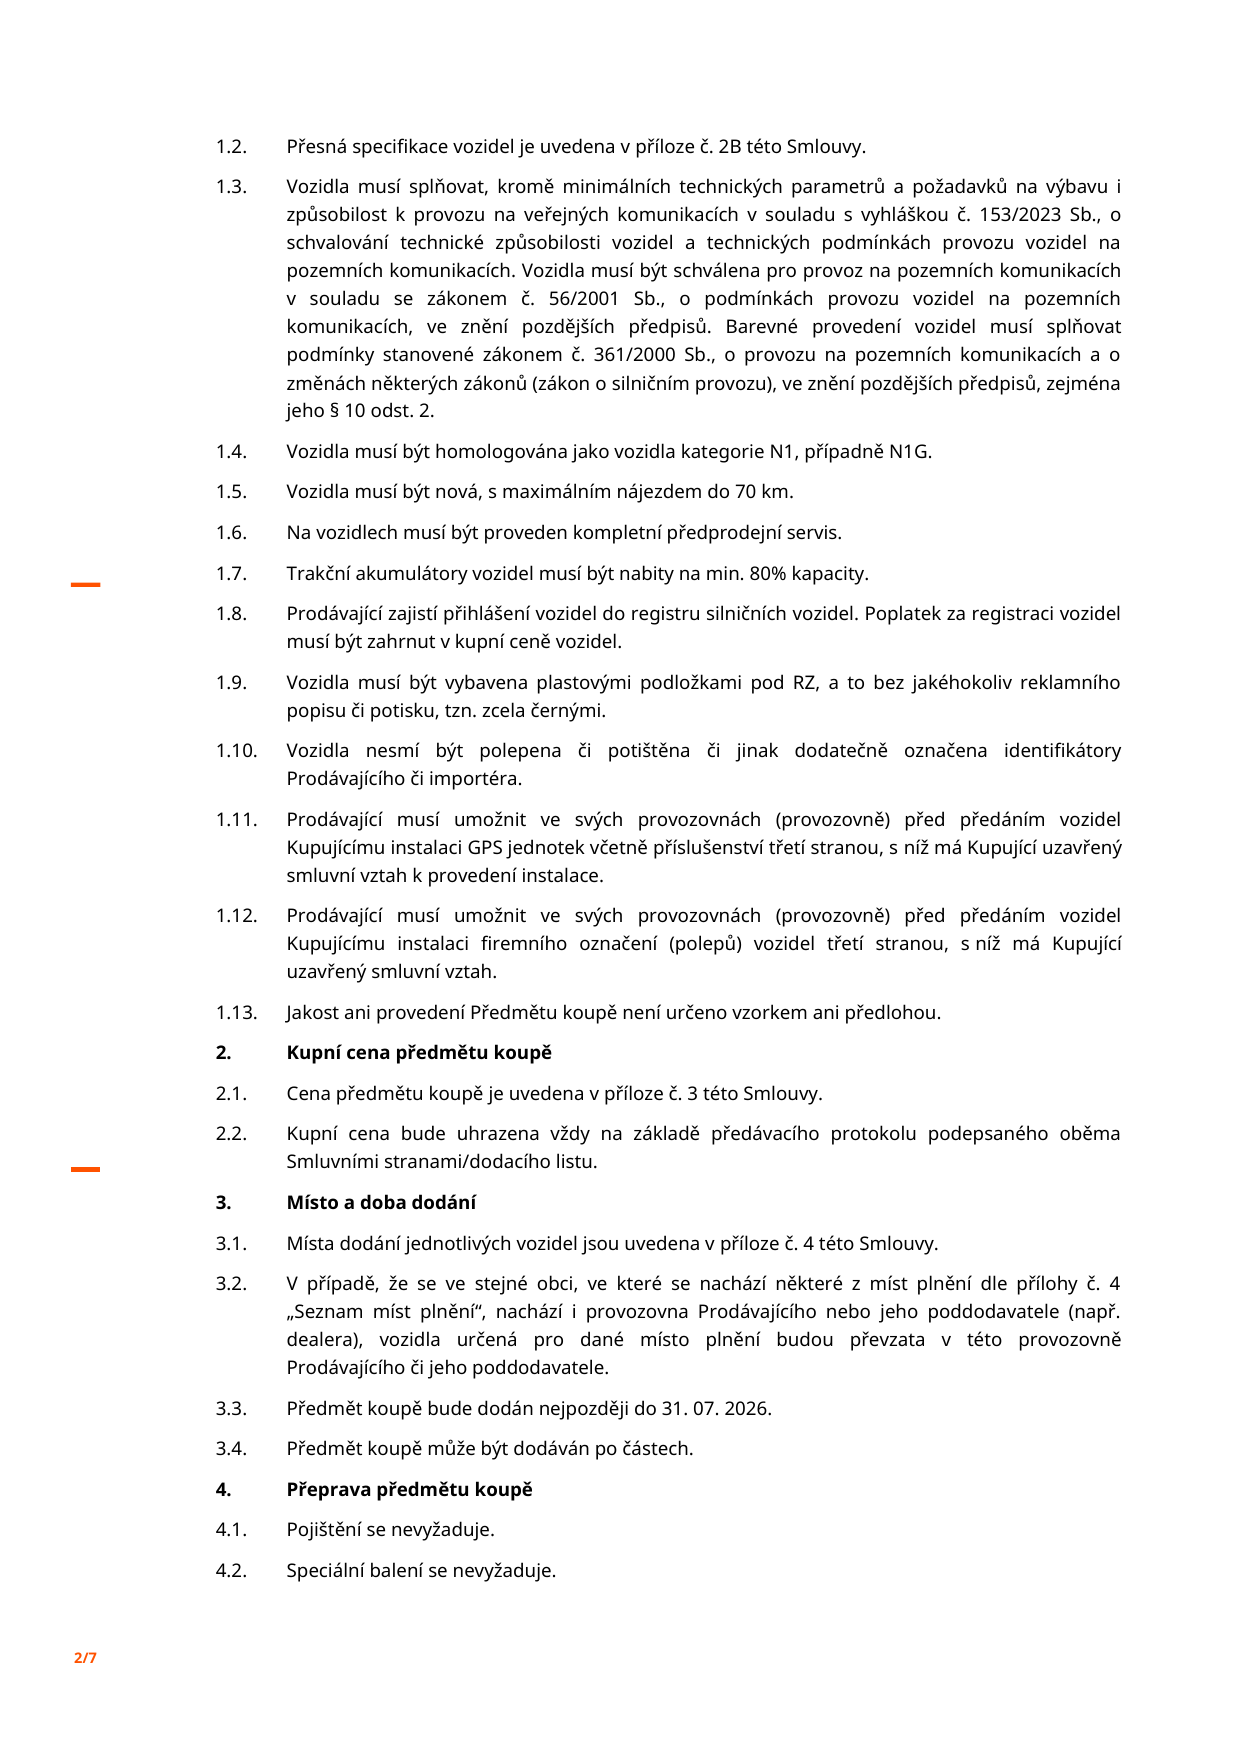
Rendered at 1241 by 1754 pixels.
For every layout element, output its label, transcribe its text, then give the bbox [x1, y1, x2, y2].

text Cena předmětu koupě je uvedena v příloze č. 3 této Smlouvy. [216, 1080, 1122, 1106]
subtitle Místo a doba dodání [216, 1189, 1122, 1215]
text Prodávající musí umožnit ve svých provozovnách (provozovně) před předáním vozidel Kupujícímu instalaci GPS jednotek včetně příslušenství třetí stranou, s níž má Kupující uzavřený smluvní vztah k provedení instalace. [216, 806, 1122, 888]
text Místa dodání jednotlivých vozidel jsou uvedena v příloze č. 4 této Smlouvy. [216, 1230, 1122, 1255]
text Prodávající musí umožnit ve svých provozovnách (provozovně) před předáním vozidel Kupujícímu instalaci firemního označení (polepů) vozidel třetí stranou, s níž má Kupující uzavřený smluvní vztah. [216, 903, 1122, 984]
text Vozidla musí splňovat, kromě minimálních technických parametrů a požadavků na výbavu i způsobilost k provozu na veřejných komunikacích v souladu s vyhláškou č. 153/2023 Sb., o schvalování technické způsobilosti vozidel a technických podmínkách provozu vozidel na pozemních komunikacích. Vozidla musí být schválena pro provoz na pozemních komunikacích v souladu se zákonem č. 56/2001 Sb., o podmínkách provozu vozidel na pozemních komunikacích, ve znění pozdějších předpisů. Barevné provedení vozidel musí splňovat podmínky stanovené zákonem č. 361/2000 Sb., o provozu na pozemních komunikacích a o změnách některých zákonů (zákon o silničním provozu), ve znění pozdějších předpisů, zejména jeho § 10 odst. 2. [216, 174, 1122, 423]
text Vozidla nesmí být polepena či potištěna či jinak dodatečně označena identifikátory Prodávajícího či importéra. [216, 737, 1122, 791]
text Předmět koupě bude dodán nejpozději do 31. 07. 2026. [216, 1395, 1122, 1420]
subtitle Přeprava předmětu koupě [216, 1476, 1122, 1501]
text Na vozidlech musí být proveden kompletní předprodejní servis. [216, 519, 1122, 545]
text Speciální balení se nevyžaduje. [216, 1557, 1122, 1582]
text Vozidla musí být homologována jako vozidla kategorie N1, případně N1G. [216, 438, 1122, 464]
text Prodávající zajistí přihlášení vozidel do registru silničních vozidel. Poplatek za registraci vozidel musí být zahrnut v kupní ceně vozidel. [216, 600, 1122, 654]
text Vozidla musí být nová, s maximálním nájezdem do 70 km. [216, 479, 1122, 504]
subtitle Kupní cena předmětu koupě [216, 1040, 1122, 1065]
text Trakční akumulátory vozidel musí být nabity na min. 80% kapacity. [216, 560, 1122, 585]
text V případě, že se ve stejné obci, ve které se nachází některé z míst plnění dle přílohy č. 4 „Seznam míst plnění“, nachází i provozovna Prodávajícího nebo jeho poddodavatele (např. dealera), vozidla určená pro dané místo plnění budou převzata v této provozovně Prodávajícího či jeho poddodavatele. [216, 1270, 1122, 1380]
text Pojištění se nevyžaduje. [216, 1516, 1122, 1542]
text Předmět koupě může být dodáván po částech. [216, 1435, 1122, 1461]
text Jakost ani provedení Předmětu koupě není určeno vzorkem ani předlohou. [216, 999, 1122, 1025]
text Vozidla musí být vybavena plastovými podložkami pod RZ, a to bez jakéhokoliv reklamního popisu či potisku, tzn. zcela černými. [216, 669, 1122, 722]
text Přesná specifikace vozidel je uvedena v příloze č. 2B této Smlouvy. [216, 133, 1122, 159]
text Kupní cena bude uhrazena vždy na základě předávacího protokolu podepsaného oběma Smluvními stranami/dodacího listu. [216, 1121, 1122, 1174]
